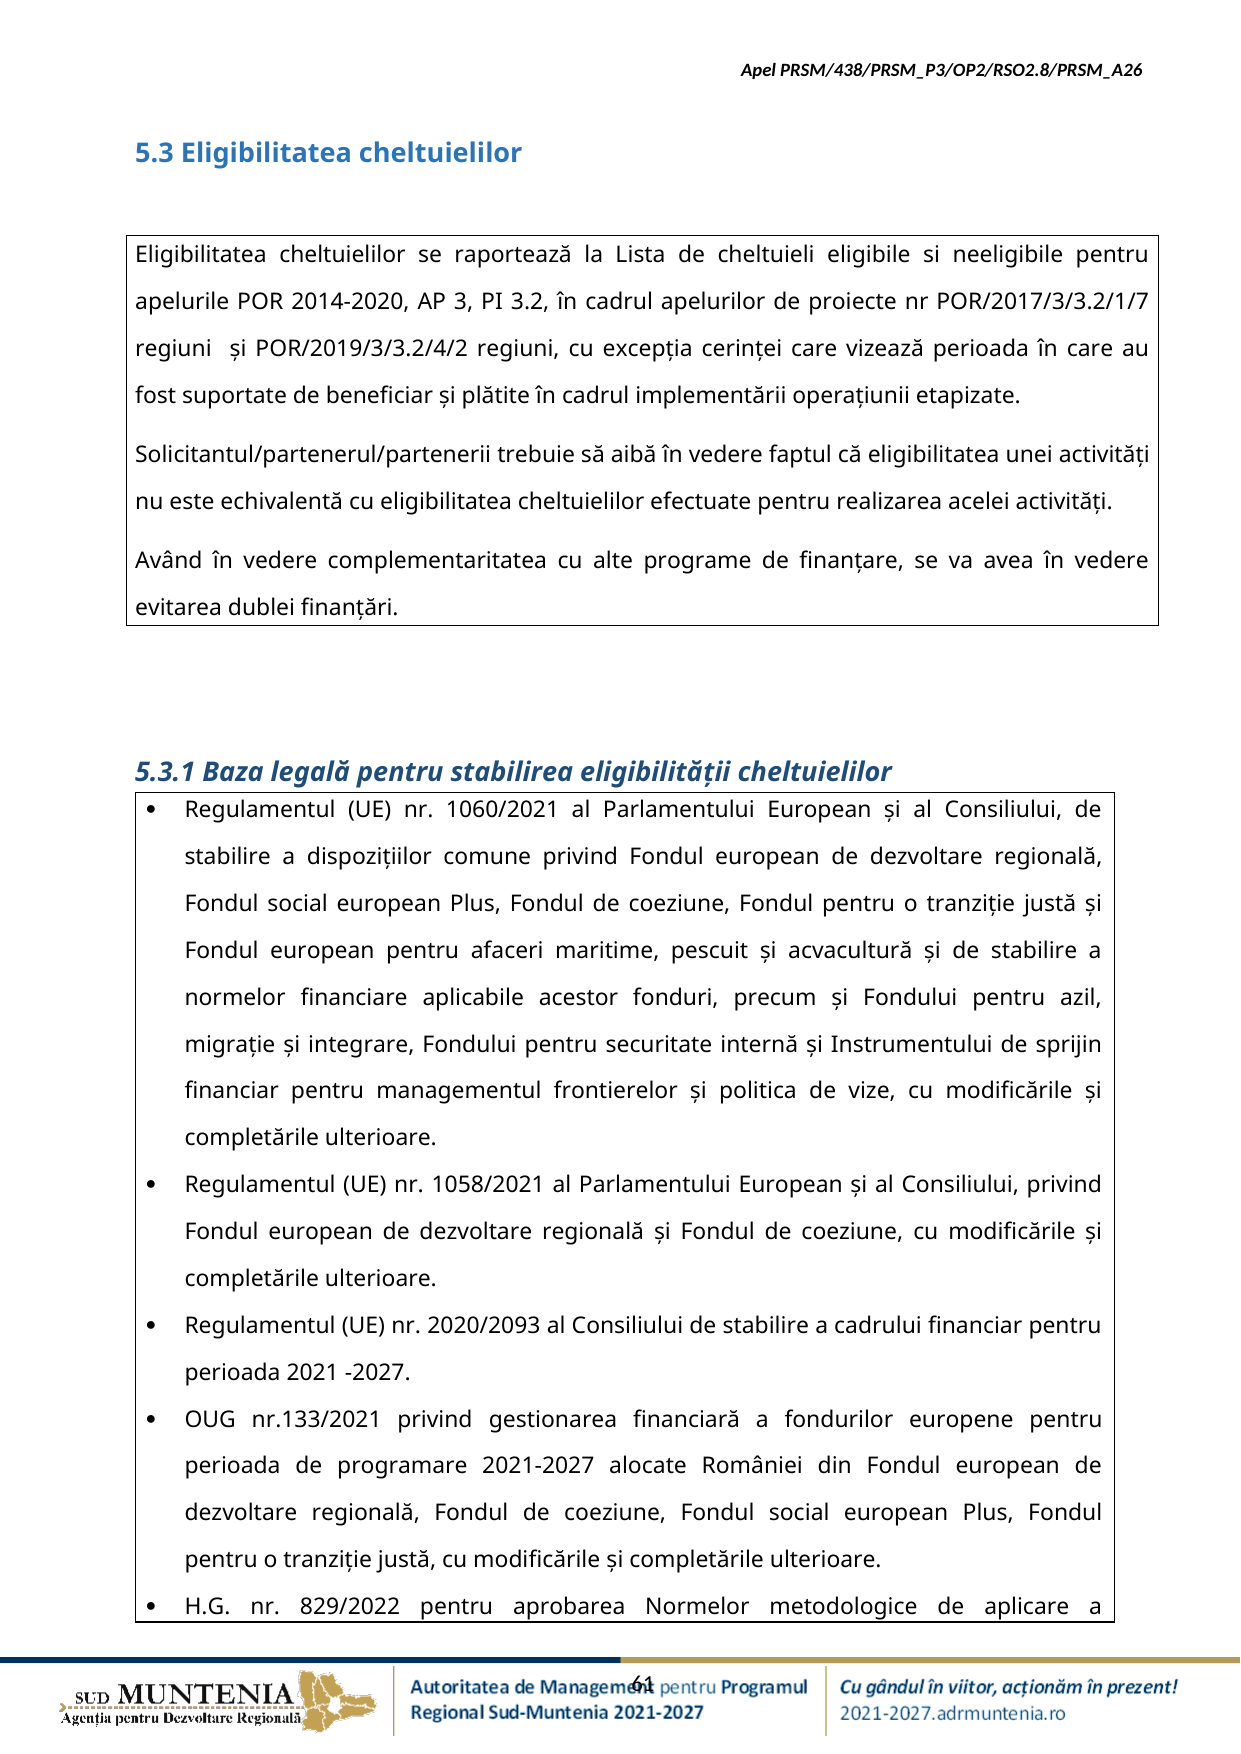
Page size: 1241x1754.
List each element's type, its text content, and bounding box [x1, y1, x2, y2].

subtitle 5.3 Eligibilitatea cheltuielilor [135, 133, 1150, 170]
picture [0, 1657, 1241, 1737]
text Eligibilitatea cheltuielilor se raportează la Lista de cheltuieli eligibile si neeligibile pentru apelurile POR 2014-2020, AP 3, PI 3.2, în cadrul apelurilor de proiecte nr POR/2017/3/3.2/1/7 regiuni și POR/2019/3/3.2/4/2 regiuni, cu excepția cerinței care vizează perioada în care au fost suportate de beneficiar și plătite în cadrul implementării operațiunii etapizate. [127, 236, 1158, 410]
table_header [136, 793, 1114, 1621]
text Solicitantul/partenerul/partenerii trebuie să aibă în vedere faptul că eligibilitatea unei activități nu este echivalentă cu eligibilitatea cheltuielilor efectuate pentru realizarea acelei activități. [127, 435, 1158, 516]
subtitle 5.3.1 Baza legală pentru stabilirea eligibilității cheltuielilor [135, 752, 1150, 789]
text Având în vedere complementaritatea cu alte programe de finanțare, se va avea în vedere evitarea dublei finanțări. [127, 541, 1158, 625]
